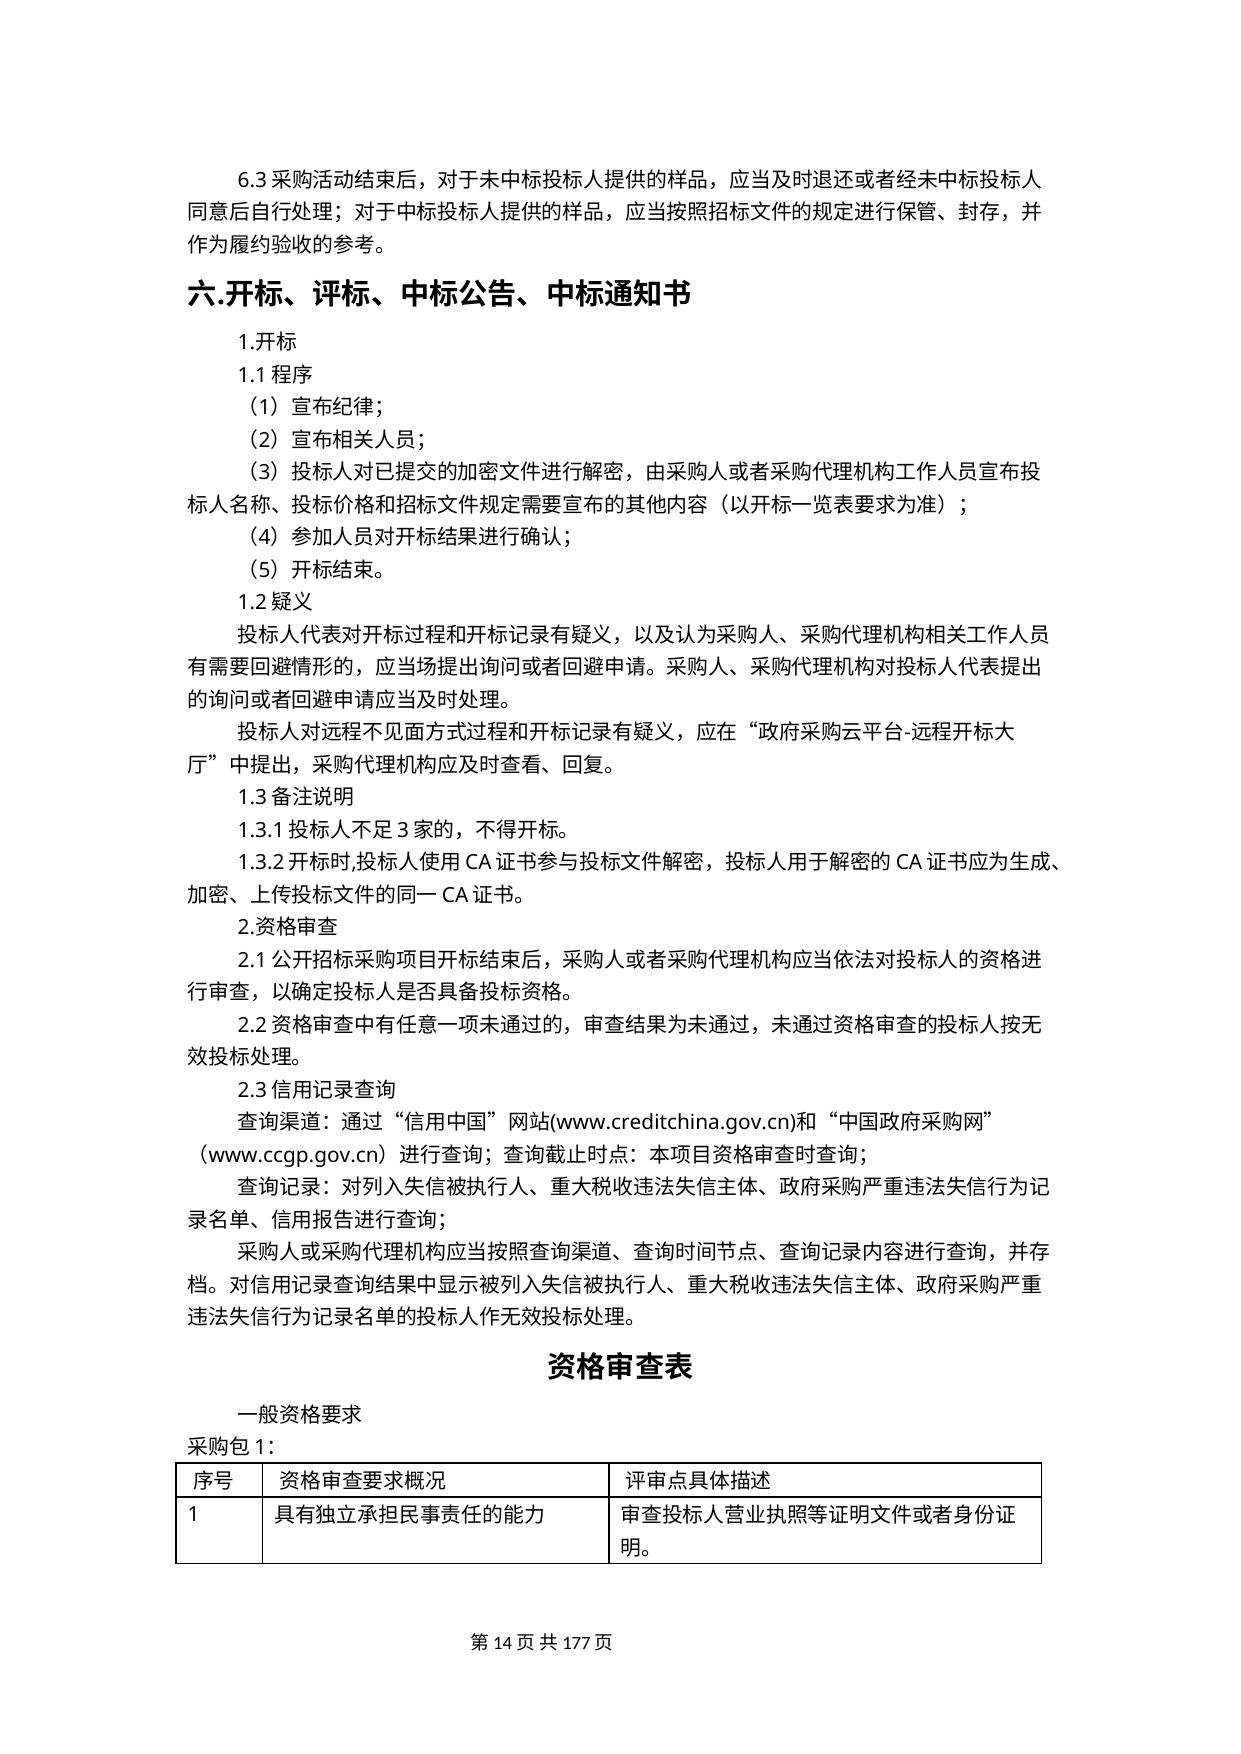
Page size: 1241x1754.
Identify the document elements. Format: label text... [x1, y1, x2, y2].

table_header 评审点具体描述 [610, 1464, 1041, 1496]
text 查询渠道：通过“信用中国”网站(www.creditchina.gov.cn)和“中国政府采购网”（www.ccgp.gov.cn）进行查询；查询截止时点：本项目资格审查时查询； [187, 1104, 1053, 1169]
text 1.2疑义 [187, 584, 1053, 617]
text 2.3信用记录查询 [187, 1072, 1053, 1104]
text 1.3.2开标时,投标人使用CA证书参与投标文件解密，投标人用于解密的CA证书应为生成、加密、上传投标文件的同一CA证书。 [187, 844, 1053, 909]
text （2）宣布相关人员； [187, 422, 1053, 454]
text 查询记录：对列入失信被执行人、重大税收违法失信主体、政府采购严重违法失信行为记录名单、信用报告进行查询； [187, 1169, 1053, 1234]
text 采购人或采购代理机构应当按照查询渠道、查询时间节点、查询记录内容进行查询，并存档。对信用记录查询结果中显示被列入失信被执行人、重大税收违法失信主体、政府采购严重违法失信行为记录名单的投标人作无效投标处理。 [187, 1234, 1053, 1332]
text （5）开标结束。 [187, 552, 1053, 584]
text 2.资格审查 [187, 909, 1053, 942]
text 六.开标、评标、中标公告、中标通知书 [187, 259, 1053, 324]
text （4）参加人员对开标结果进行确认； [187, 519, 1053, 552]
table_cell 1 [177, 1498, 262, 1563]
text 资格审查表 [187, 1332, 1053, 1397]
table_cell 审查投标人营业执照等证明文件或者身份证明。 [610, 1498, 1041, 1563]
text 投标人代表对开标过程和开标记录有疑义，以及认为采购人、采购代理机构相关工作人员有需要回避情形的，应当场提出询问或者回避申请。采购人、采购代理机构对投标人代表提出的询问或者回避申请应当及时处理。 [187, 617, 1053, 714]
text 一般资格要求 [187, 1397, 1053, 1429]
table_header 序号 [177, 1464, 262, 1496]
text （1）宣布纪律； [187, 389, 1053, 422]
text 采购包1： [187, 1429, 1053, 1462]
text 1.3.1投标人不足3家的，不得开标。 [187, 812, 1053, 844]
text 1.开标 [187, 324, 1053, 357]
text 6.3采购活动结束后，对于未中标投标人提供的样品，应当及时退还或者经未中标投标人同意后自行处理；对于中标投标人提供的样品，应当按照招标文件的规定进行保管、封存，并作为履约验收的参考。 [187, 162, 1053, 259]
text 1.3备注说明 [187, 779, 1053, 812]
text 投标人对远程不见面方式过程和开标记录有疑义，应在“政府采购云平台-远程开标大厅”中提出，采购代理机构应及时查看、回复。 [187, 714, 1053, 779]
text 1.1程序 [187, 357, 1053, 389]
table_cell 具有独立承担民事责任的能力 [263, 1498, 608, 1563]
text 2.1公开招标采购项目开标结束后，采购人或者采购代理机构应当依法对投标人的资格进行审查，以确定投标人是否具备投标资格。 [187, 942, 1053, 1007]
text 2.2资格审查中有任意一项未通过的，审查结果为未通过，未通过资格审查的投标人按无效投标处理。 [187, 1007, 1053, 1072]
table_header 资格审查要求概况 [263, 1464, 608, 1496]
text （3）投标人对已提交的加密文件进行解密，由采购人或者采购代理机构工作人员宣布投标人名称、投标价格和招标文件规定需要宣布的其他内容（以开标一览表要求为准）； [187, 454, 1053, 519]
